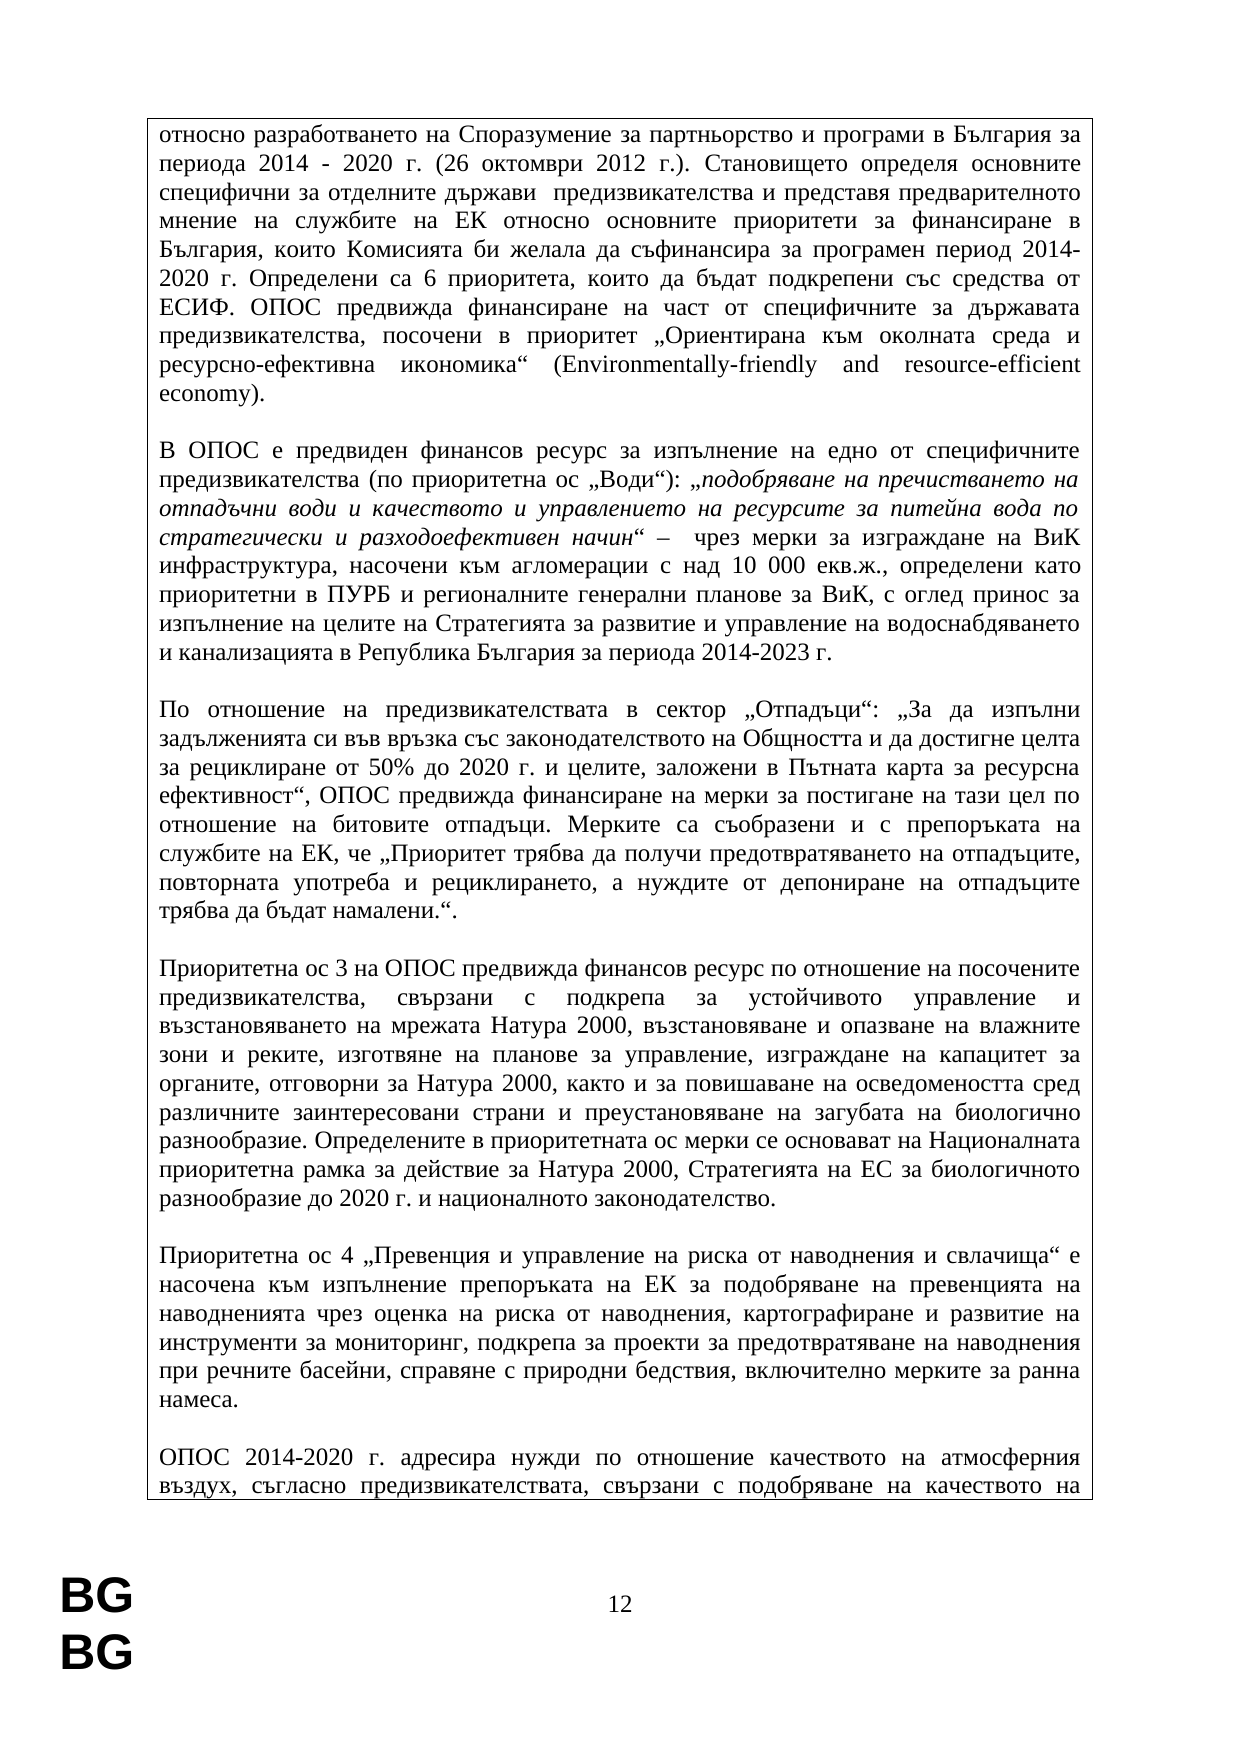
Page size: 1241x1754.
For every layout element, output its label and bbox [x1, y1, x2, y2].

table_header [148, 119, 1092, 1499]
